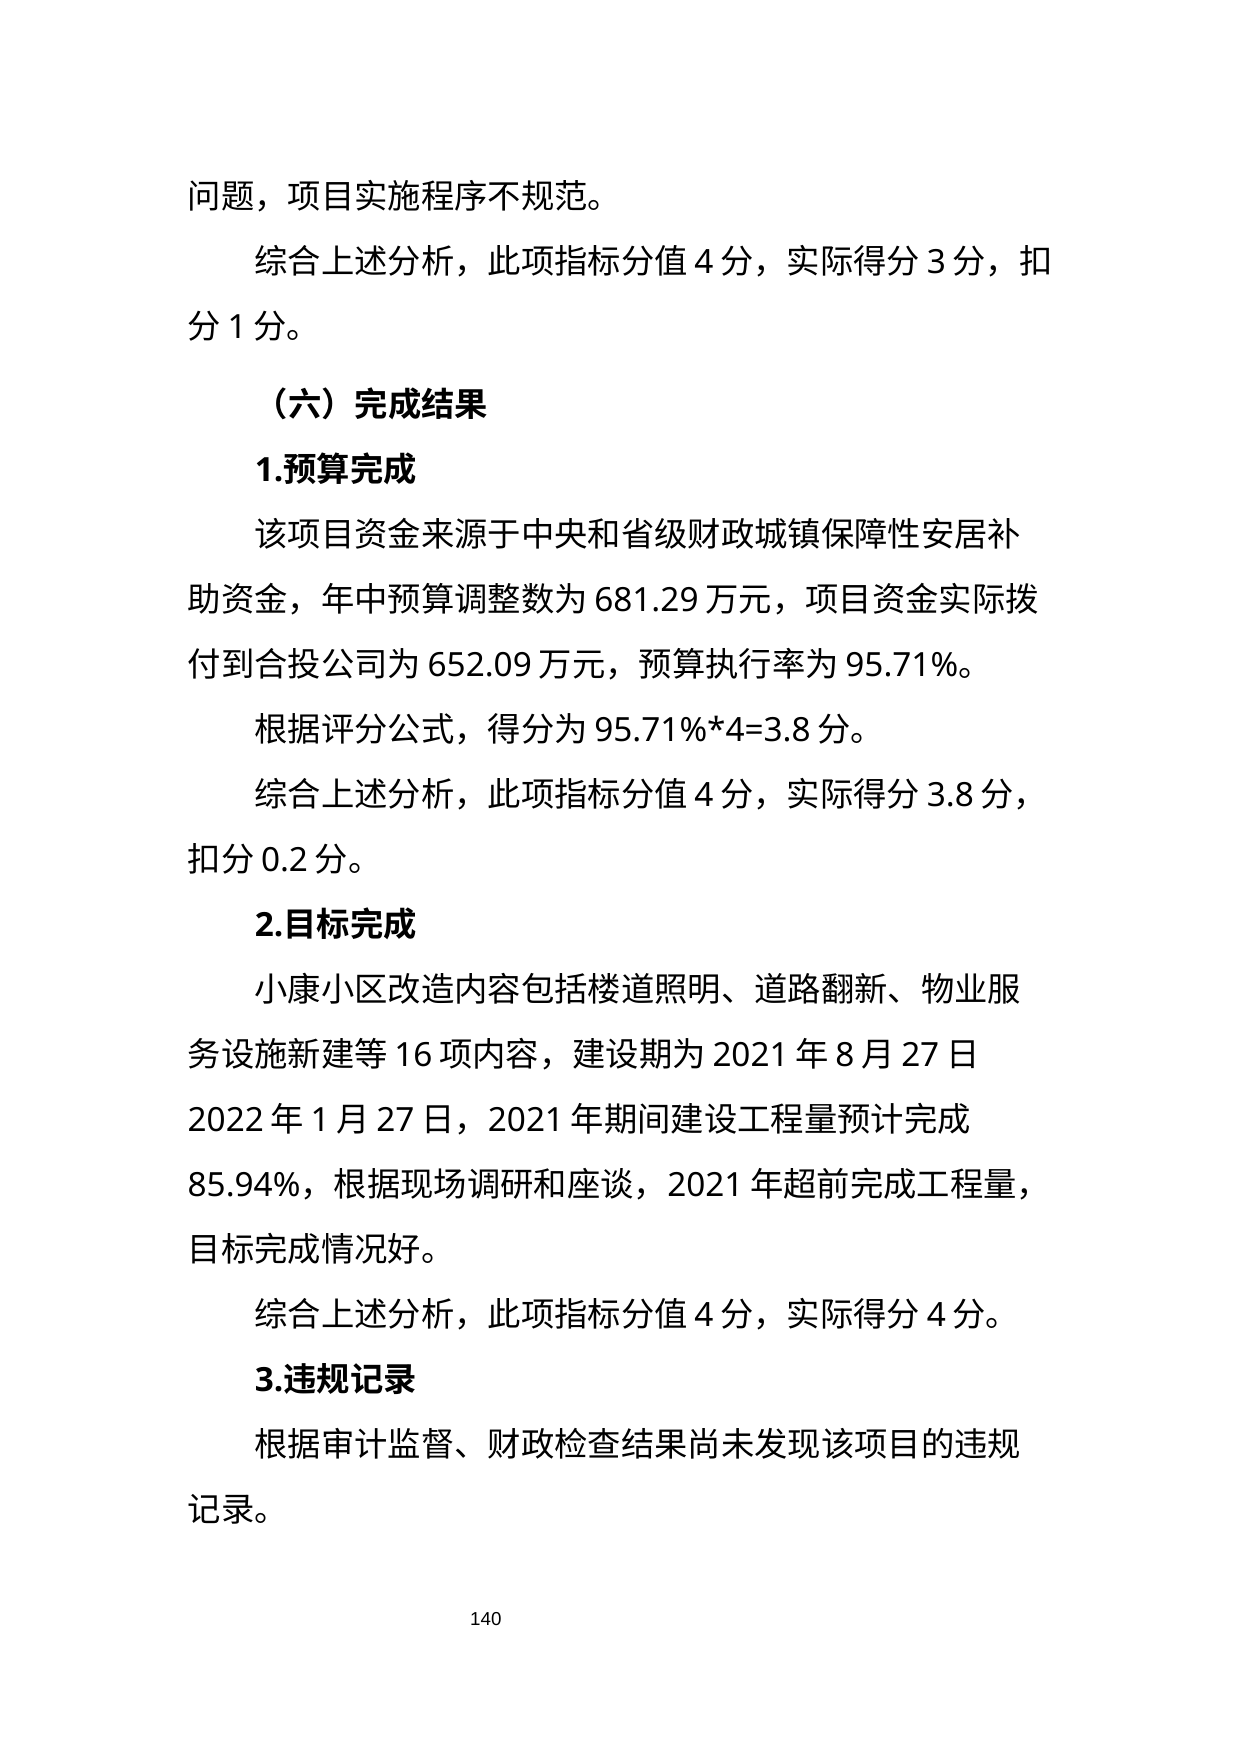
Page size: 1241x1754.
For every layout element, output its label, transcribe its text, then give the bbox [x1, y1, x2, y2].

list 根据评分公式，得分为95.71%*4=3.8分。 [187, 694, 1053, 759]
list 该项目资金来源于中央和省级财政城镇保障性安居补助资金，年中预算调整数为681.29万元，项目资金实际拨付到合投公司为652.09万元，预算执行率为95.71%。 [187, 499, 1053, 694]
list 2.目标完成 [187, 889, 1053, 954]
list 1.预算完成 [187, 434, 1053, 499]
subtitle 完成结果 [187, 369, 1053, 428]
list 综合上述分析，此项指标分值4分，实际得分3分，扣分1分。 [187, 227, 1053, 357]
list 综合上述分析，此项指标分值4分，实际得分3.8分，扣分0.2分。 [187, 759, 1053, 889]
list 综合上述分析，此项指标分值4分，实际得分4分。 [187, 1279, 1053, 1344]
list 3.违规记录 [187, 1344, 1053, 1409]
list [187, 162, 1053, 227]
list 根据审计监督、财政检查结果尚未发现该项目的违规记录。 [187, 1409, 1053, 1539]
list 小康小区改造内容包括楼道照明、道路翻新、物业服务设施新建等16项内容，建设期为2021年8月27日2022年1月27日，2021年期间建设工程量预计完成85.94%，根据现场调研和座谈，2021年超前完成工程量，目标完成情况好。 [187, 954, 1053, 1279]
